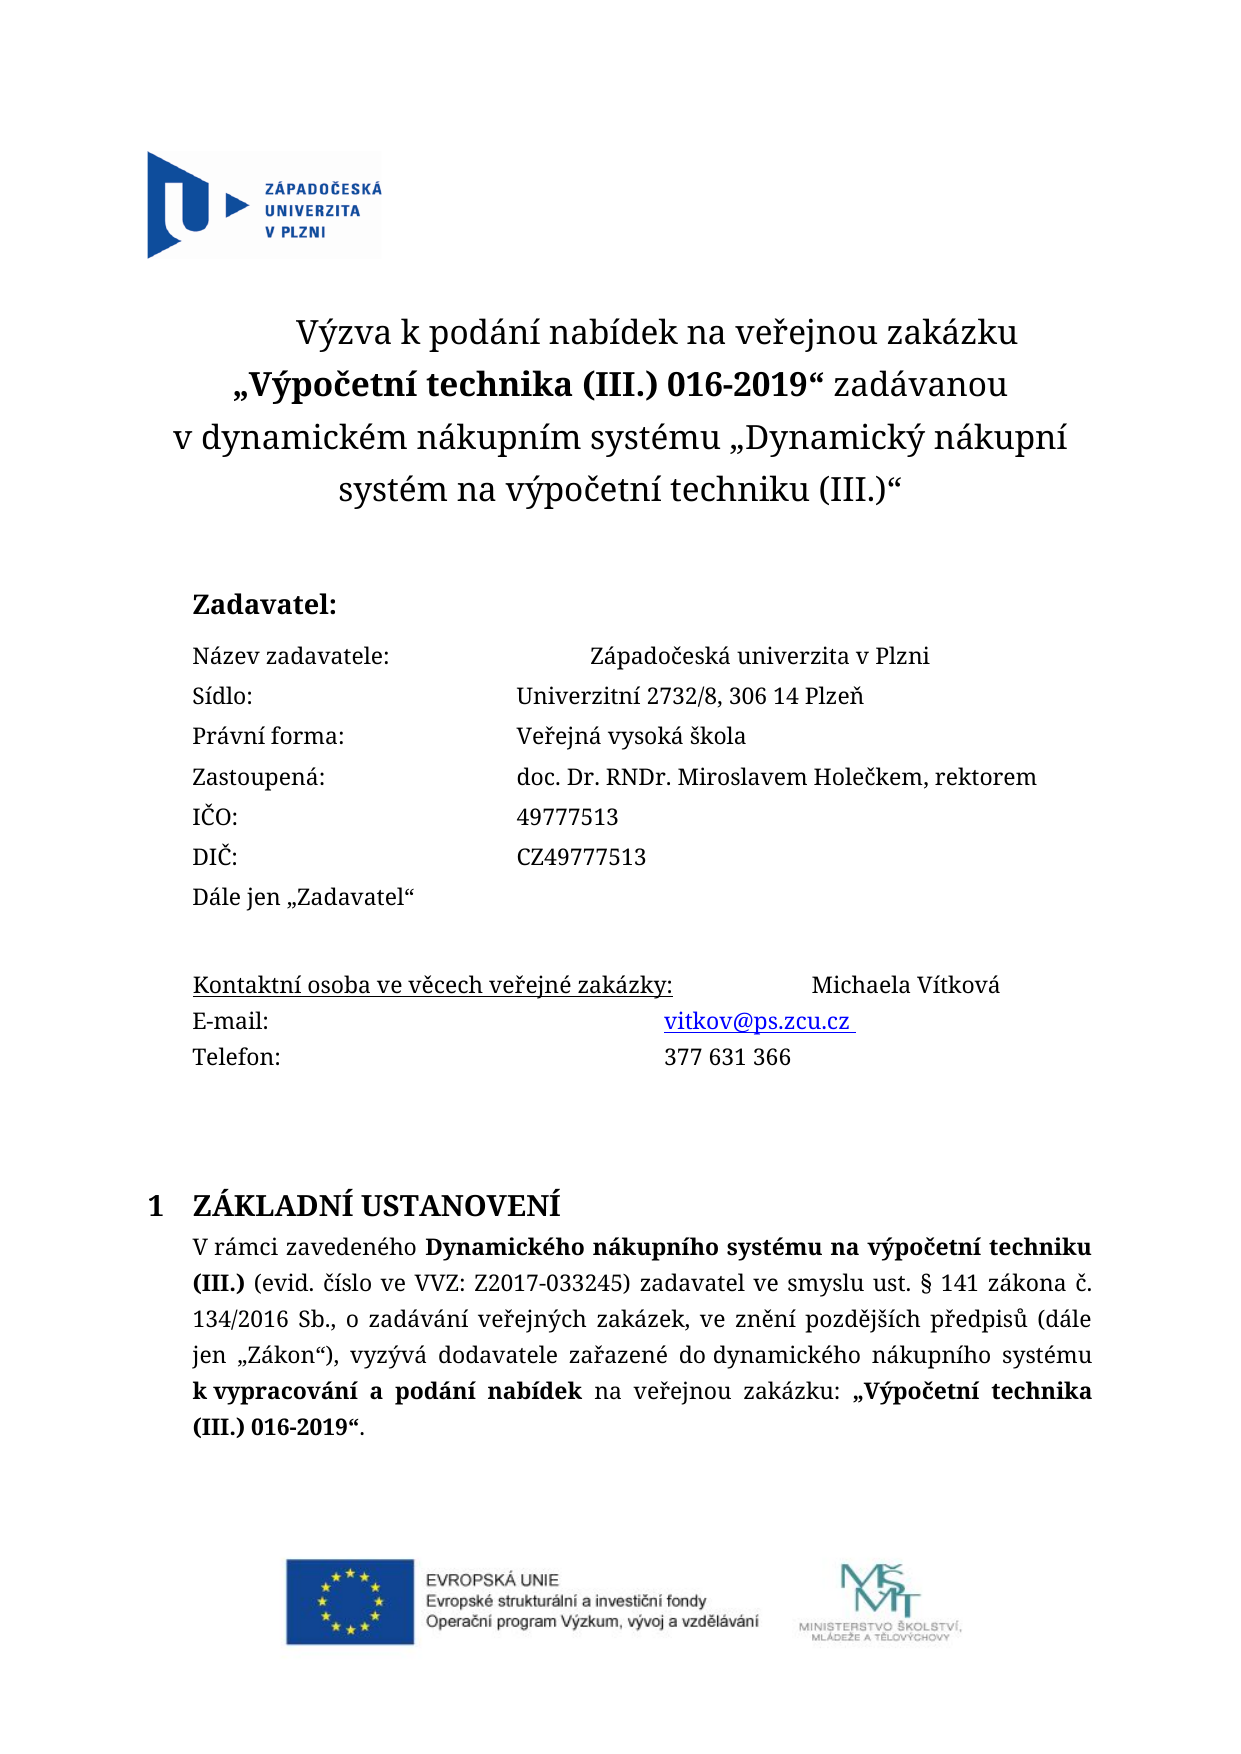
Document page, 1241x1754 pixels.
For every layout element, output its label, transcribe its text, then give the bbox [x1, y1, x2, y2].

text Název zadavatele: Západočeská univerzita v Plzni [148, 640, 1093, 671]
text DIČ: CZ49777513 [148, 841, 1093, 872]
text Zadavatel: [192, 585, 1093, 622]
subtitle 1 ZÁKLADNÍ USTANOVENÍ [148, 1185, 1093, 1225]
text E-mail: vitkov@ps.zcu.cz [148, 1005, 1093, 1036]
text Kontaktní osoba ve věcech veřejné zakázky: Michaela Vítková [148, 969, 1093, 1001]
text V rámci zavedeného Dynamického nákupního systému na výpočetní techniku (III.) (evid. číslo ve VVZ: Z2017-033245) zadavatel ve smyslu ust. § 141 zákona č. 134/2016 Sb., o zadávání veřejných zakázek, ve znění pozdějších předpisů (dále jen „Zákon“), vyzývá dodavatele zařazené do dynamického nákupního systému k vypracování a podání nabídek na veřejnou zakázku: „Výpočetní technika (III.) 016-2019“. [192, 1231, 1093, 1442]
picture [147, 151, 382, 259]
text IČO: 49777513 [148, 801, 1093, 832]
text Telefon: 377 631 366 [148, 1041, 1093, 1072]
text Výzva k podání nabídek na veřejnou zakázku „Výpočetní technika (III.) 016-2019“ zadávanou v dynamickém nákupním systému „Dynamický nákupní systém na výpočetní techniku (III.)“ [148, 309, 1093, 511]
text Sídlo: Univerzitní 2732/8, 306 14 Plzeň [148, 680, 1093, 711]
text Právní forma: Veřejná vysoká škola [148, 720, 1093, 752]
picture [242, 1518, 999, 1687]
text Zastoupená: doc. Dr. RNDr. Miroslavem Holečkem, rektorem [192, 760, 1093, 792]
text Dále jen „Zadavatel“ [148, 881, 1093, 912]
